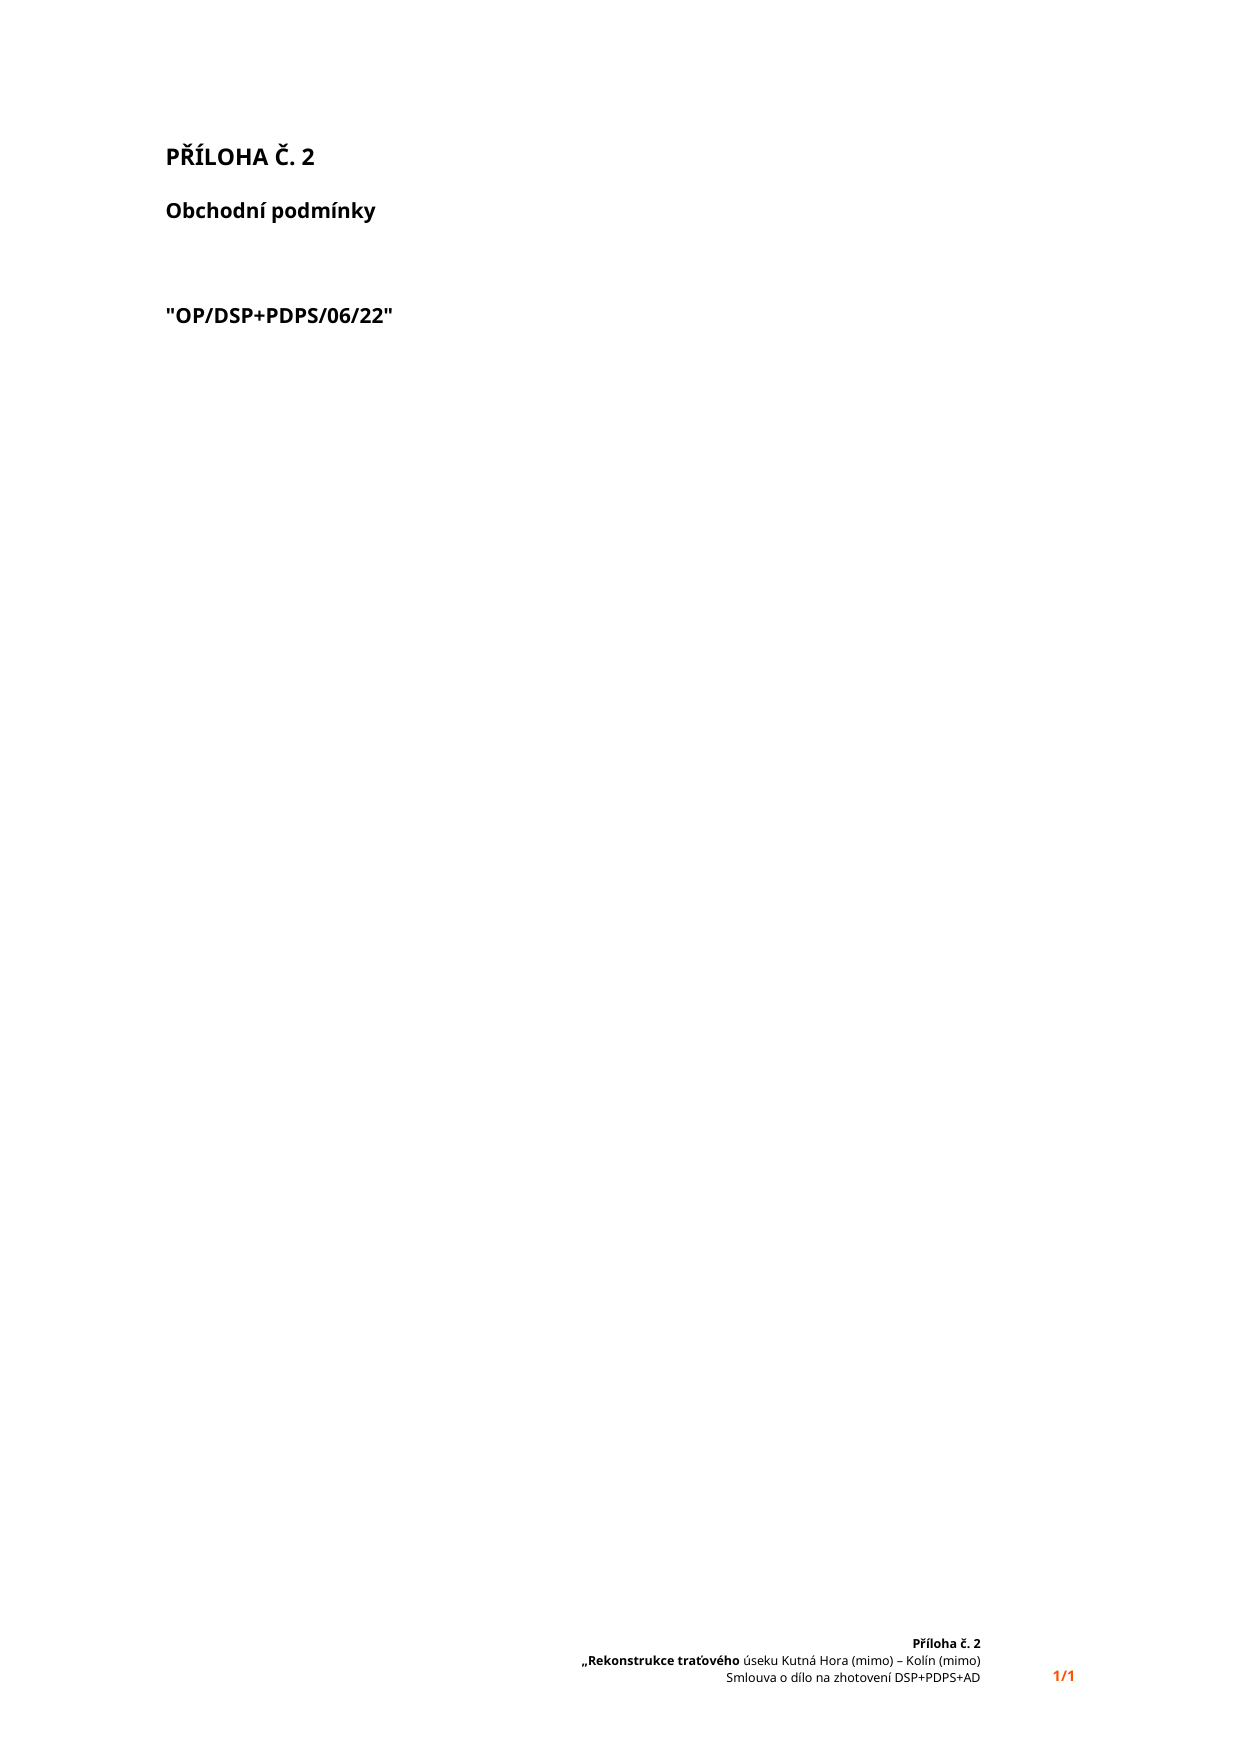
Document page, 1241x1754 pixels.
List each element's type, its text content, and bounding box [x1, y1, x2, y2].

text "OP/DSP+PDPS/06/22" [165, 301, 1075, 329]
text Obchodní podmínky [165, 197, 1075, 225]
text Příloha č. 2 [165, 141, 1075, 173]
